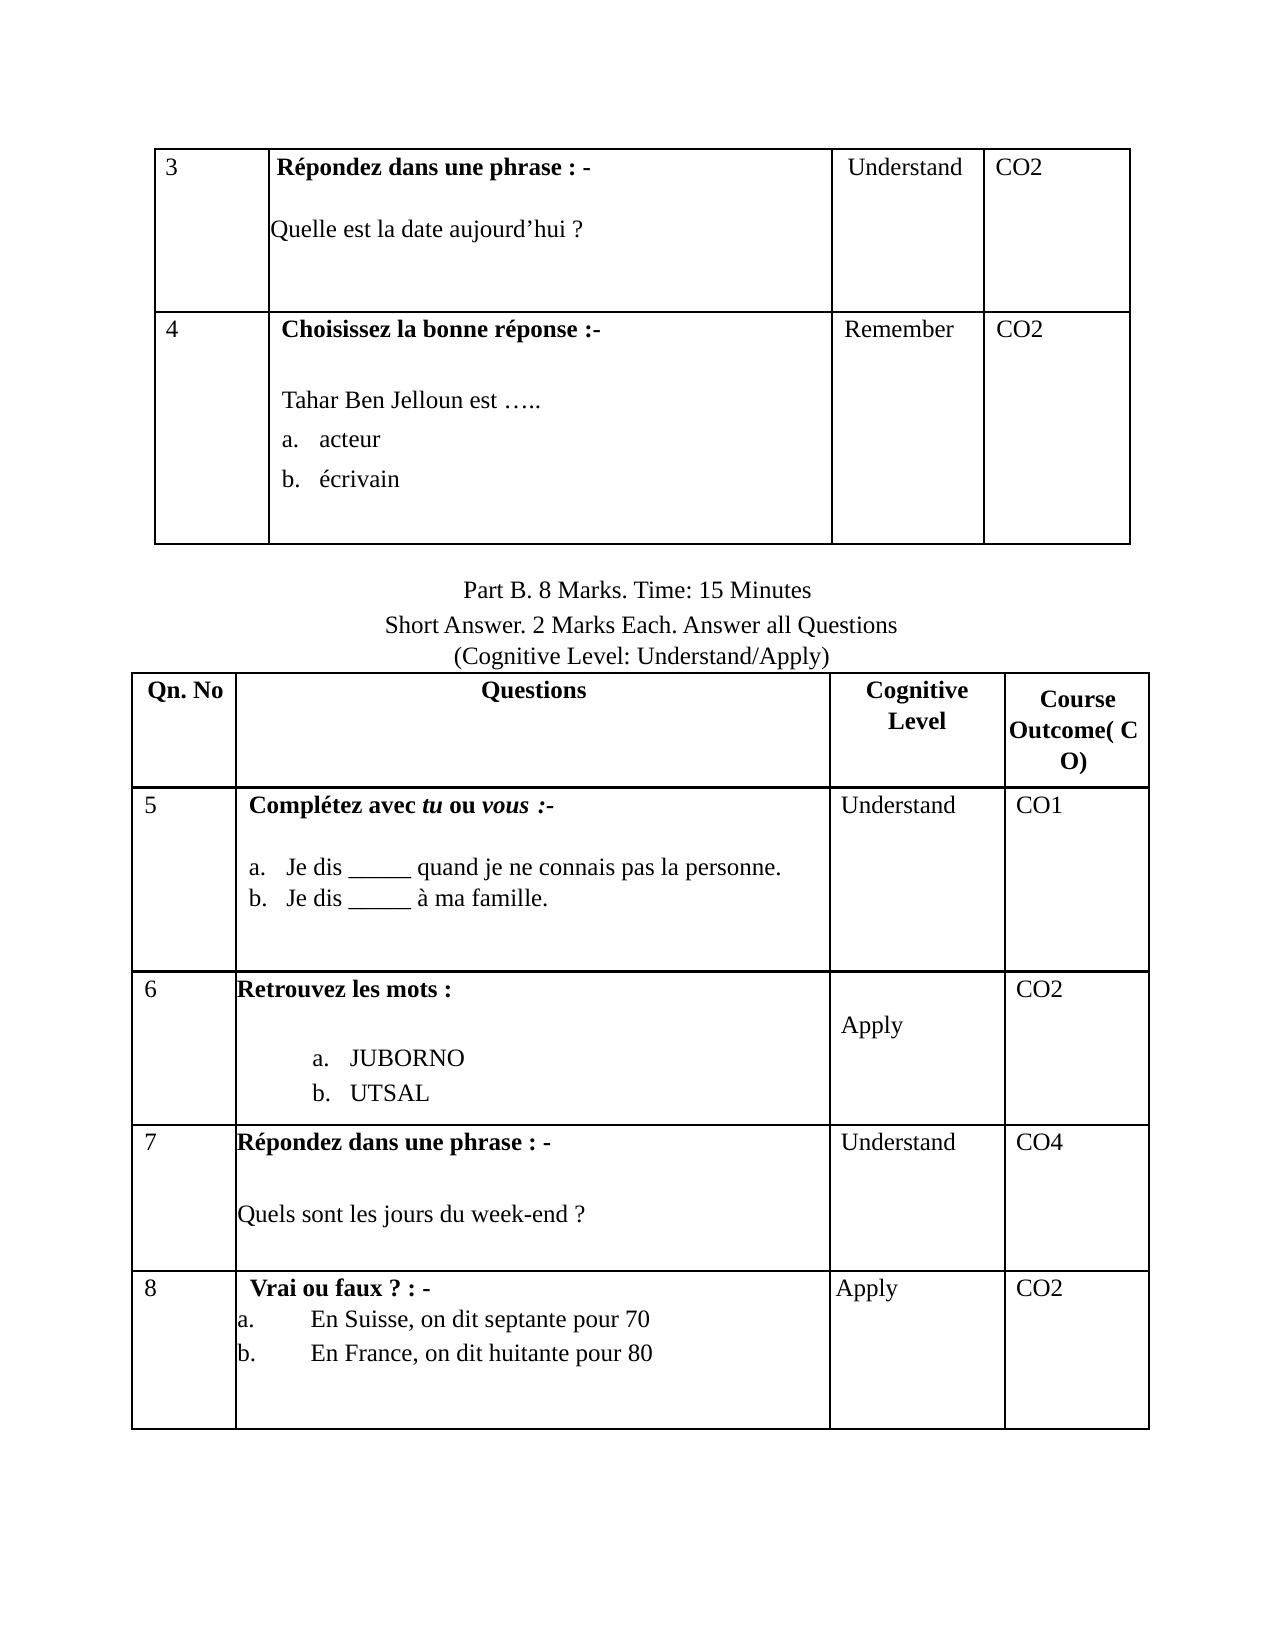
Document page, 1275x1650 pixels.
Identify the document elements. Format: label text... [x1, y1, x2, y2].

table_cell CO2 [985, 150, 1129, 311]
table_cell 7 [133, 1126, 235, 1270]
table_cell Choisissez la bonne réponse :- Tahar Ben Jelloun est ….. acteur écrivain [270, 313, 831, 543]
table_cell Apply [831, 973, 1004, 1124]
table_cell Répondez dans une phrase : - Quels sont les jours du week-end ? [237, 1126, 829, 1270]
text Part B. 8 Marks. Time: 15 Minutes [463, 575, 1121, 604]
table_cell Understand [833, 150, 983, 311]
table_header Cognitive Level [831, 674, 1004, 786]
table_cell Apply [831, 1272, 1004, 1428]
table_header Qn. No [133, 674, 235, 786]
table_cell Understand [831, 1126, 1004, 1270]
table_cell CO2 [1006, 1272, 1148, 1428]
table_cell Vrai ou faux ? : - En Suisse, on dit septante pour 70 En France, on dit huitante pour 80 [237, 1272, 829, 1428]
table_cell Understand [831, 789, 1004, 970]
table_cell 4 [156, 313, 268, 543]
table_cell 3 [156, 150, 268, 311]
table_cell 6 [133, 973, 235, 1124]
table_header Questions [237, 674, 829, 786]
table_cell CO4 [1006, 1126, 1148, 1270]
table_cell 5 [133, 789, 235, 970]
table_cell CO1 [1006, 789, 1148, 970]
text Short Answer. 2 Marks Each. Answer all Questions (Cognitive Level: Understand/Apply) [329, 610, 953, 669]
table_cell CO2 [985, 313, 1129, 543]
table_cell Répondez dans une phrase : - Quelle est la date aujourd’hui ? [270, 150, 831, 311]
table_header Course Outcome( CO) [1006, 674, 1148, 786]
table_cell 8 [133, 1272, 235, 1428]
table_cell Complétez avec tu ou vous :- Je dis _____ quand je ne connais pas la personne. Je dis _____ à ma famille. [237, 789, 829, 970]
table_cell CO2 [1006, 973, 1148, 1124]
table_cell Retrouvez les mots : JUBORNO UTSAL [237, 973, 829, 1124]
table_cell Remember [833, 313, 983, 543]
